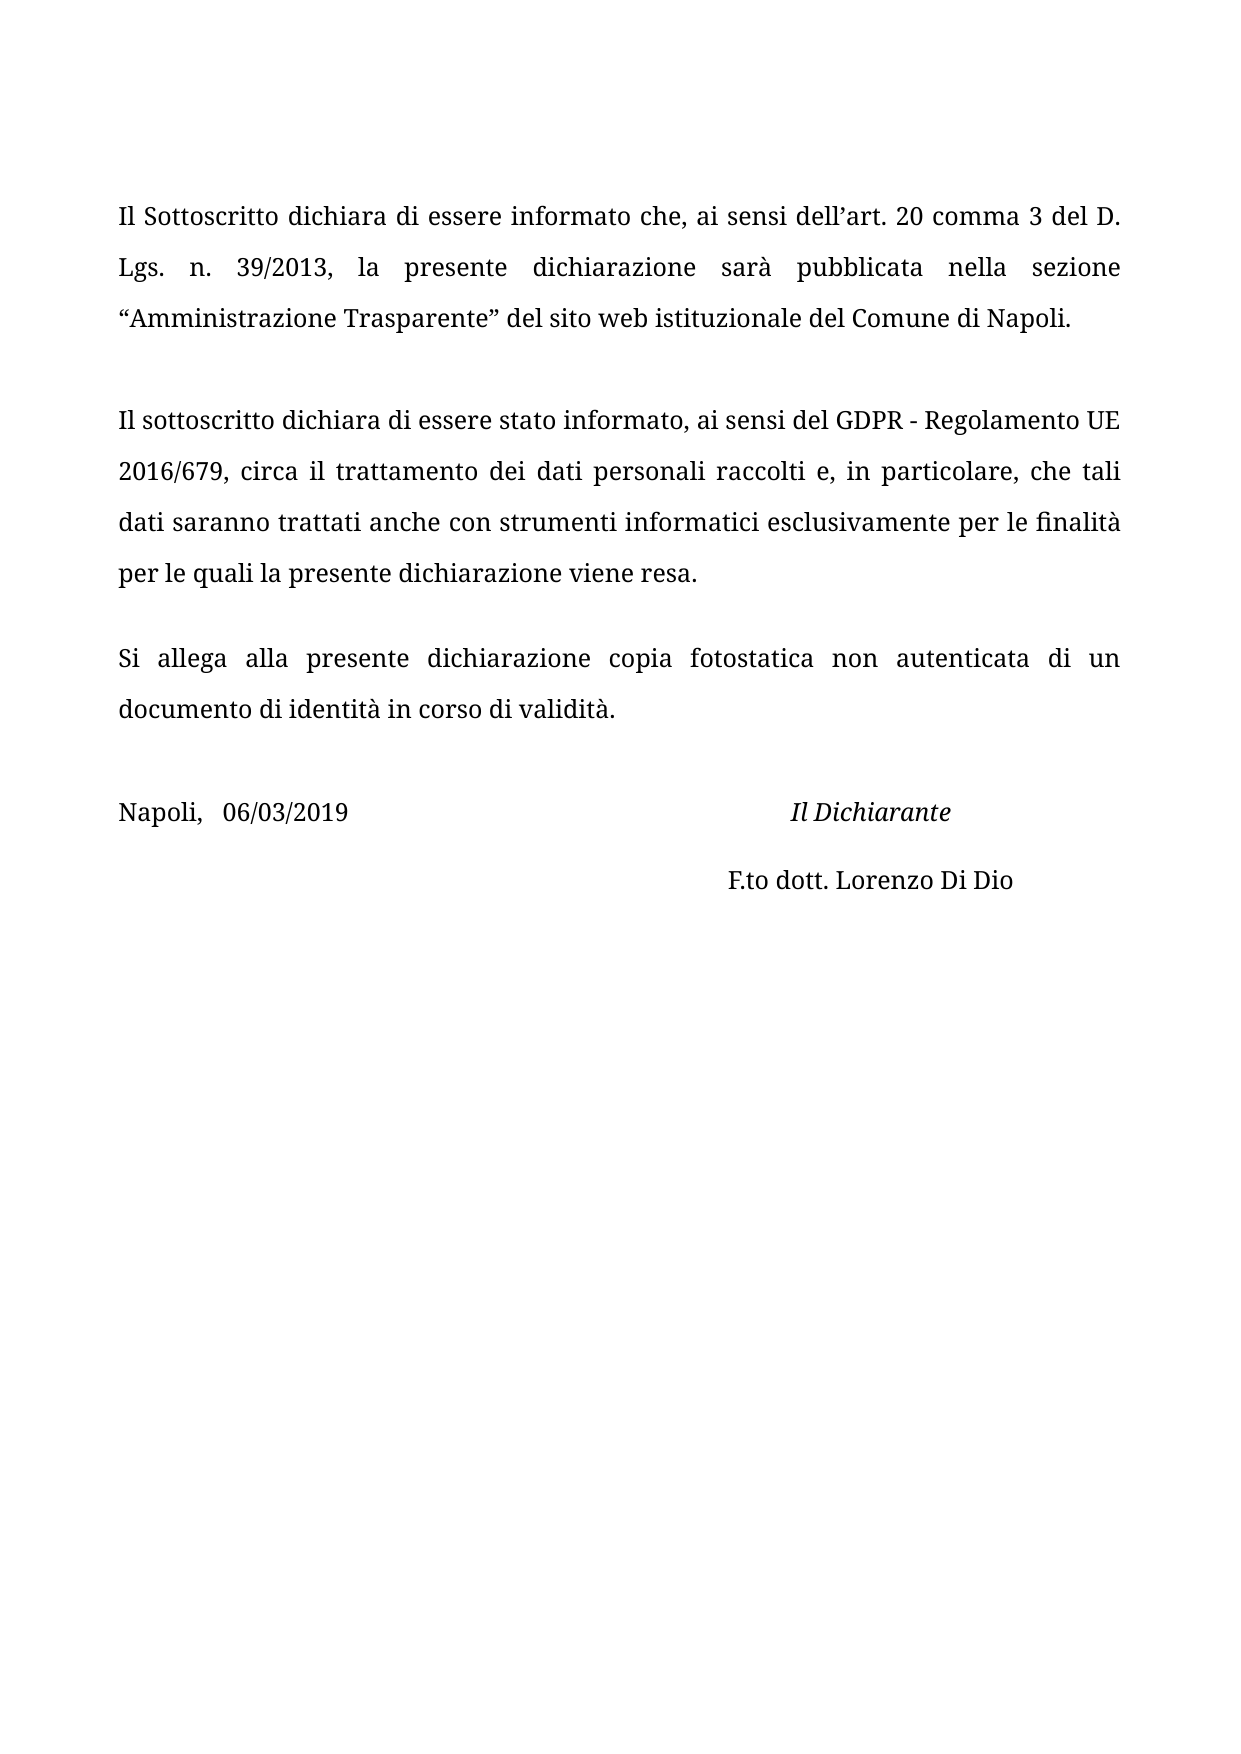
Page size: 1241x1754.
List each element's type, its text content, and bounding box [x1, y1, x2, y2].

table_header Il Dichiarante F.to dott. Lorenzo Di Dio [616, 794, 1125, 896]
table_header Napoli, 06/03/2019 [107, 794, 616, 896]
text Il sottoscritto dichiara di essere stato informato, ai sensi del GDPR - Regolamento UE 2016/679, circa il trattamento dei dati personali raccolti e, in particolare, che tali dati saranno trattati anche con strumenti informatici esclusivamente per le finalità per le quali la presente dichiarazione viene resa. [118, 403, 1122, 590]
text Il Sottoscritto dichiara di essere informato che, ai sensi dell’art. 20 comma 3 del D. Lgs. n. 39/2013, la presente dichiarazione sarà pubblicata nella sezione “Amministrazione Trasparente” del sito web istituzionale del Comune di Napoli. [118, 199, 1122, 335]
text Si allega alla presente dichiarazione copia fotostatica non autenticata di un documento di identità in corso di validità. [118, 641, 1122, 726]
